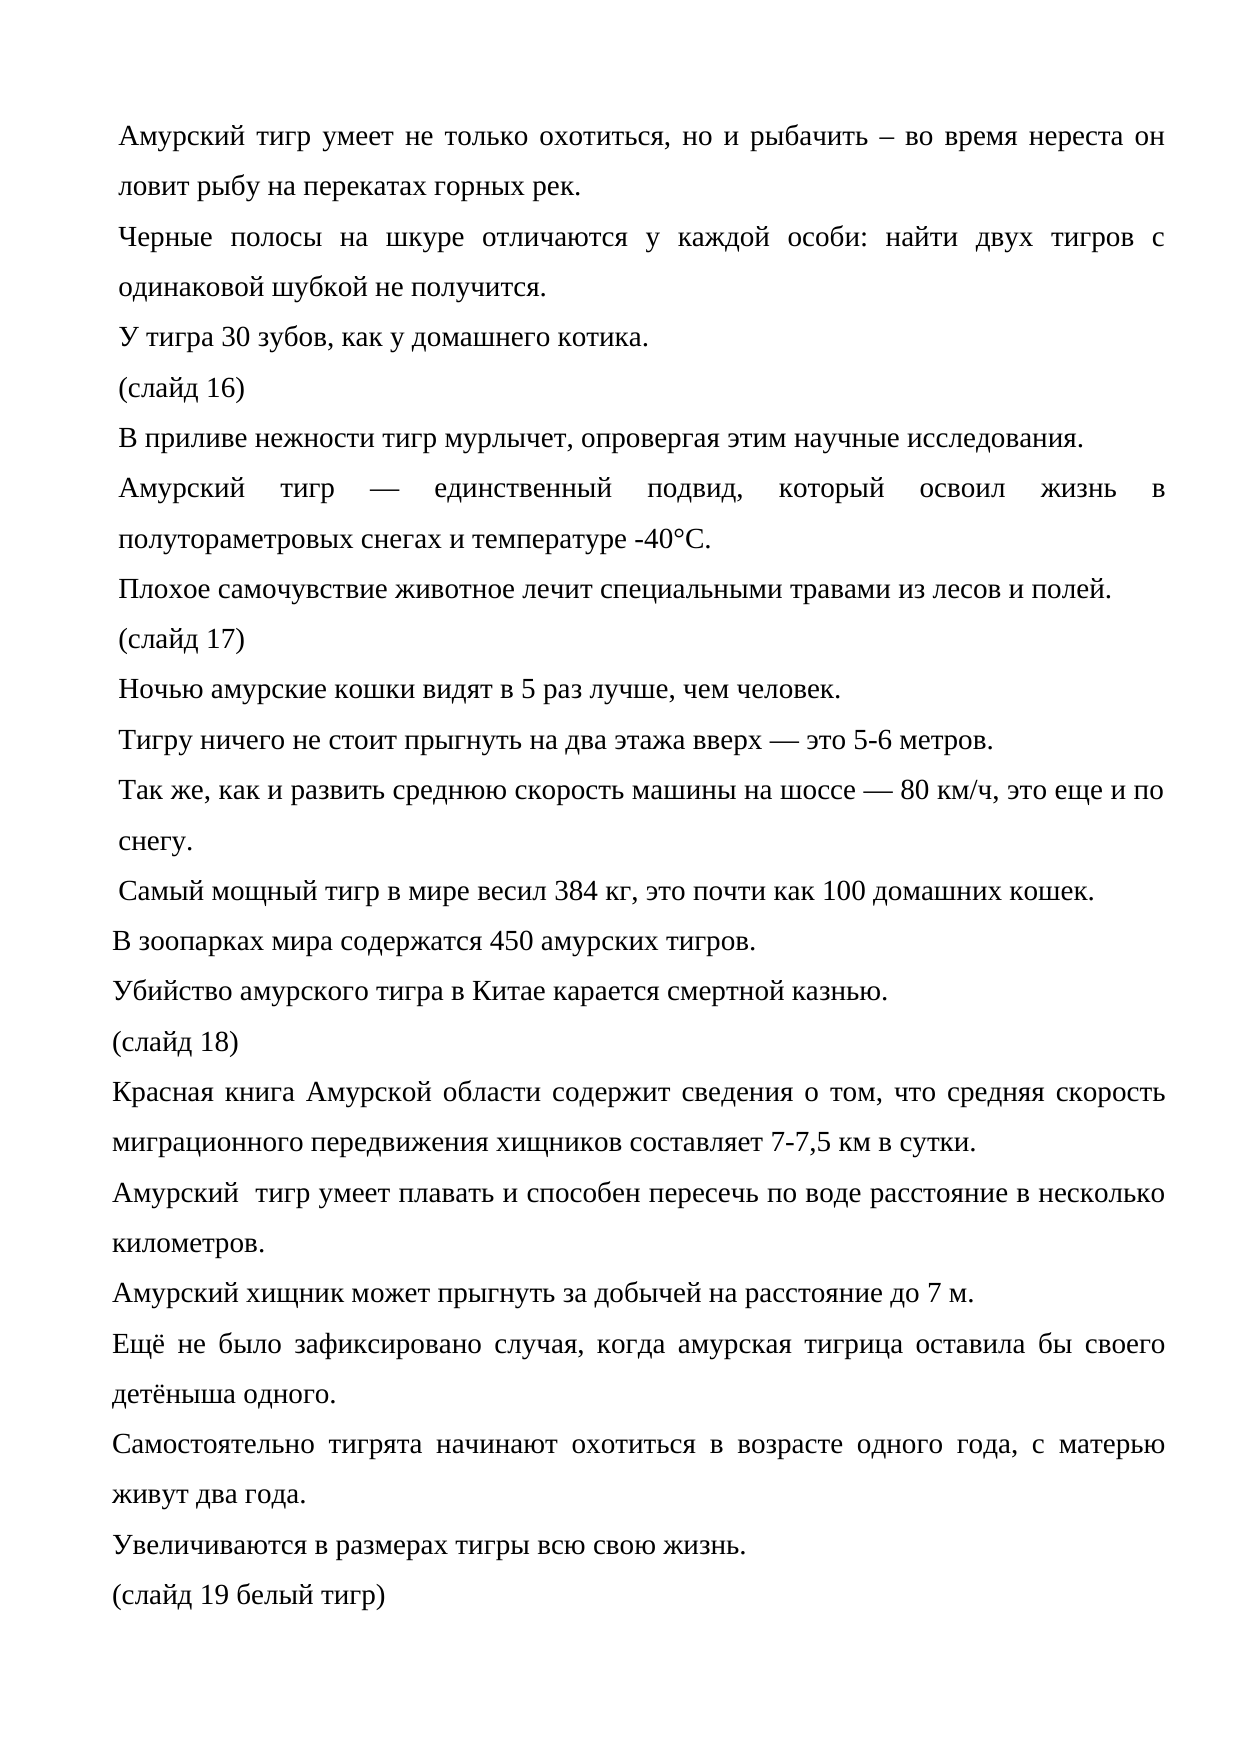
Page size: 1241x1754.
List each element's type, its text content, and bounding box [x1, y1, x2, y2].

text Черные полосы на шкуре отличаются у каждой особи: найти двух тигров с одинаковой шубкой не получится. [118, 219, 1167, 303]
text Ночью амурские кошки видят в 5 раз лучше, чем человек. [118, 672, 1167, 705]
text Тигру ничего не стоит прыгнуть на два этажа вверх — это 5-6 метров. [118, 722, 1167, 756]
text Самый мощный тигр в мире весил 384 кг, это почти как 100 домашних кошек. [118, 873, 1167, 906]
text (слайд 16) [118, 370, 1167, 403]
text Амурский тигр — единственный подвид, который освоил жизнь в полутораметровых снегах и температуре -40°С. [118, 470, 1167, 554]
text Самостоятельно тигрята начинают охотиться в возрасте одного года, с матерью живут два года. [112, 1426, 1167, 1510]
text (слайд 17) [118, 621, 1167, 655]
text У тигра 30 зубов, как у домашнего котика. [118, 319, 1167, 353]
text Убийство амурского тигра в Китае карается смертной казнью. [112, 973, 1167, 1007]
text Ещё не было зафиксировано случая, когда амурская тигрица оставила бы своего детёныша одного. [112, 1326, 1167, 1409]
text Амурский тигр умеет плавать и способен пересечь по воде расстояние в несколько километров. [112, 1175, 1167, 1259]
text Красная книга Амурской области содержит сведения о том, что средняя скорость миграционного передвижения хищников составляет 7-7,5 км в сутки. [112, 1074, 1167, 1158]
text (слайд 19 белый тигр) [112, 1577, 1167, 1611]
text В приливе нежности тигр мурлычет, опровергая этим научные исследования. [118, 420, 1167, 454]
text Так же, как и развить среднюю скорость машины на шоссе — 80 км/ч, это еще и по снегу. [118, 772, 1167, 856]
text Амурский тигр умеет не только охотиться, но и рыбачить – во время нереста он ловит рыбу на перекатах горных рек. [118, 152, 1167, 202]
text В зоопарках мира содержатся 450 амурских тигров. [112, 923, 1167, 957]
text Плохое самочувствие животное лечит специальными травами из лесов и полей. [118, 571, 1167, 604]
text Амурский хищник может прыгнуть за добычей на расстояние до 7 м. [112, 1275, 1167, 1309]
text Увеличиваются в размерах тигры всю свою жизнь. [112, 1527, 1167, 1561]
text (слайд 18) [112, 1024, 1167, 1057]
